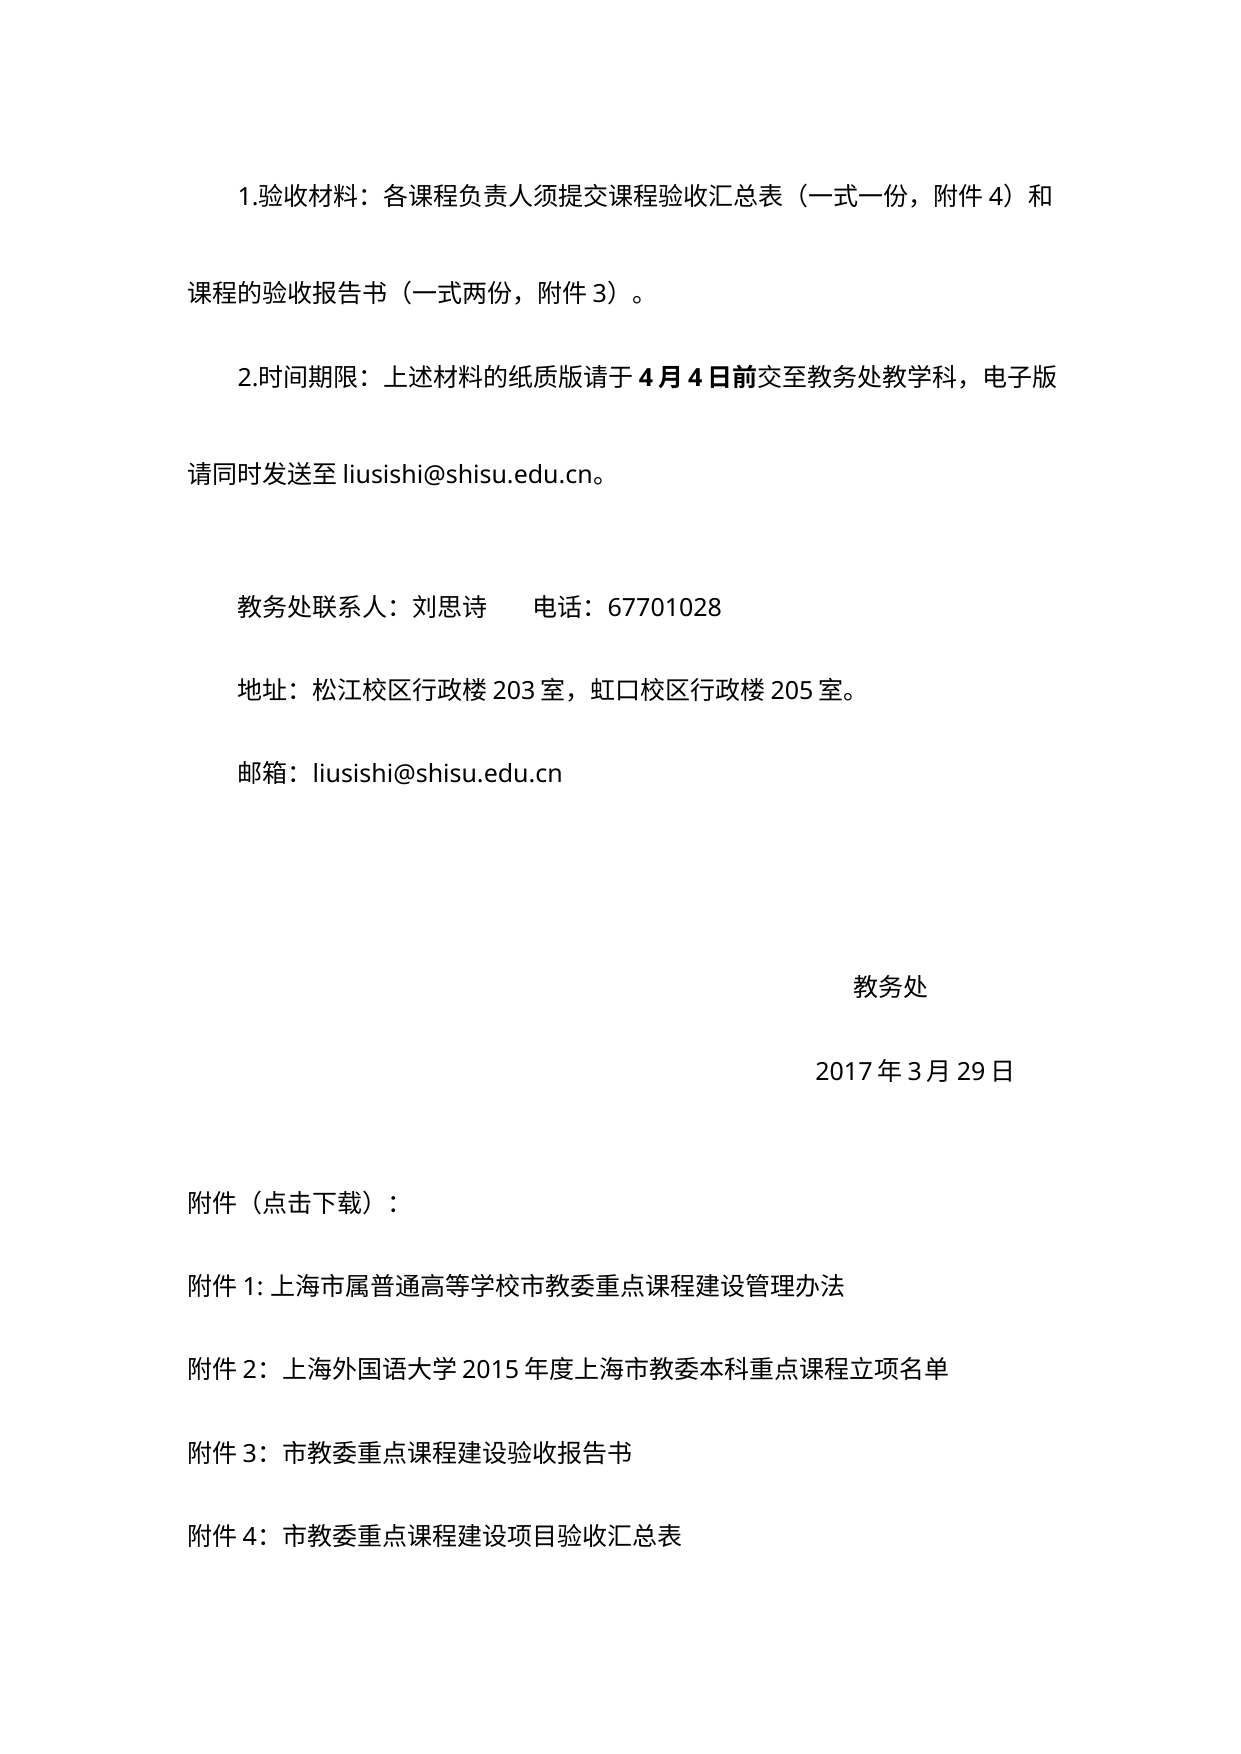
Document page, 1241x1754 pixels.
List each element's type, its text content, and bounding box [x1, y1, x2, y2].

text 附件3：市教委重点课程建设验收报告书 [187, 1419, 1053, 1484]
text 附件4：市教委重点课程建设项目验收汇总表 [187, 1502, 1053, 1567]
text 教务处联系人：刘思诗 电话：67701028 [187, 573, 1053, 638]
text 2017年3月29日 [187, 1037, 1015, 1102]
text 附件（点击下载）： [187, 1169, 1053, 1234]
text 1.验收材料：各课程负责人须提交课程验收汇总表（一式一份，附件4）和课程的验收报告书（一式两份，附件3）。 [187, 162, 1060, 324]
text 附件2：上海外国语大学2015年度上海市教委本科重点课程立项名单 [187, 1336, 1053, 1401]
text 教务处 [187, 953, 1015, 1018]
text 地址：松江校区行政楼203室，虹口校区行政楼205室。 [187, 656, 1053, 721]
text 2.时间期限：上述材料的纸质版请于4月4日前交至教务处教学科，电子版请同时发送至liusishi@shisu.edu.cn。 [187, 343, 1060, 505]
text 邮箱：liusishi@shisu.edu.cn [187, 739, 1053, 804]
text 附件1: 上海市属普通高等学校市教委重点课程建设管理办法 [187, 1252, 1053, 1317]
